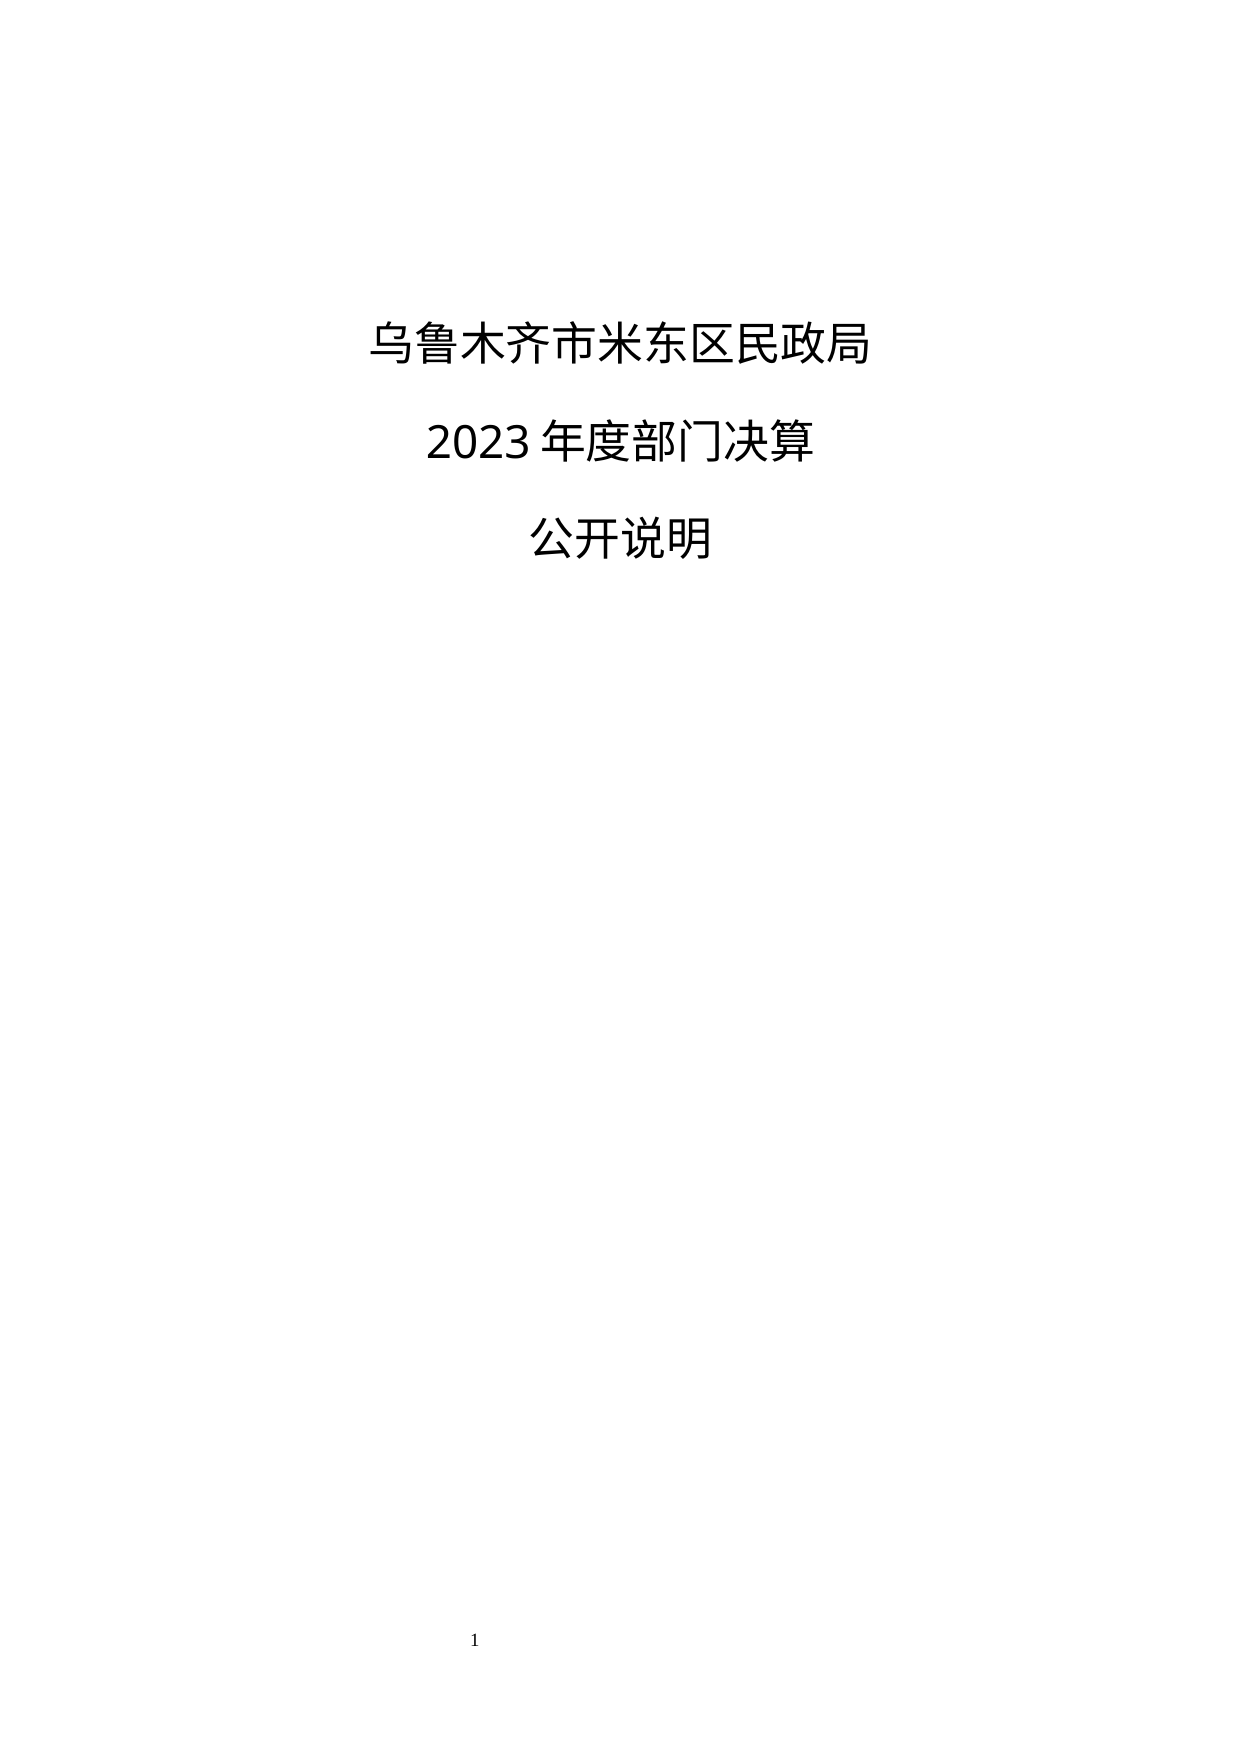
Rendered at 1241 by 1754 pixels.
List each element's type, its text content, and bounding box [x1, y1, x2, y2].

text 2023年度部门决算 [187, 389, 1053, 487]
text 乌鲁木齐市米东区民政局 [187, 292, 1053, 389]
text 公开说明 [187, 487, 1053, 584]
